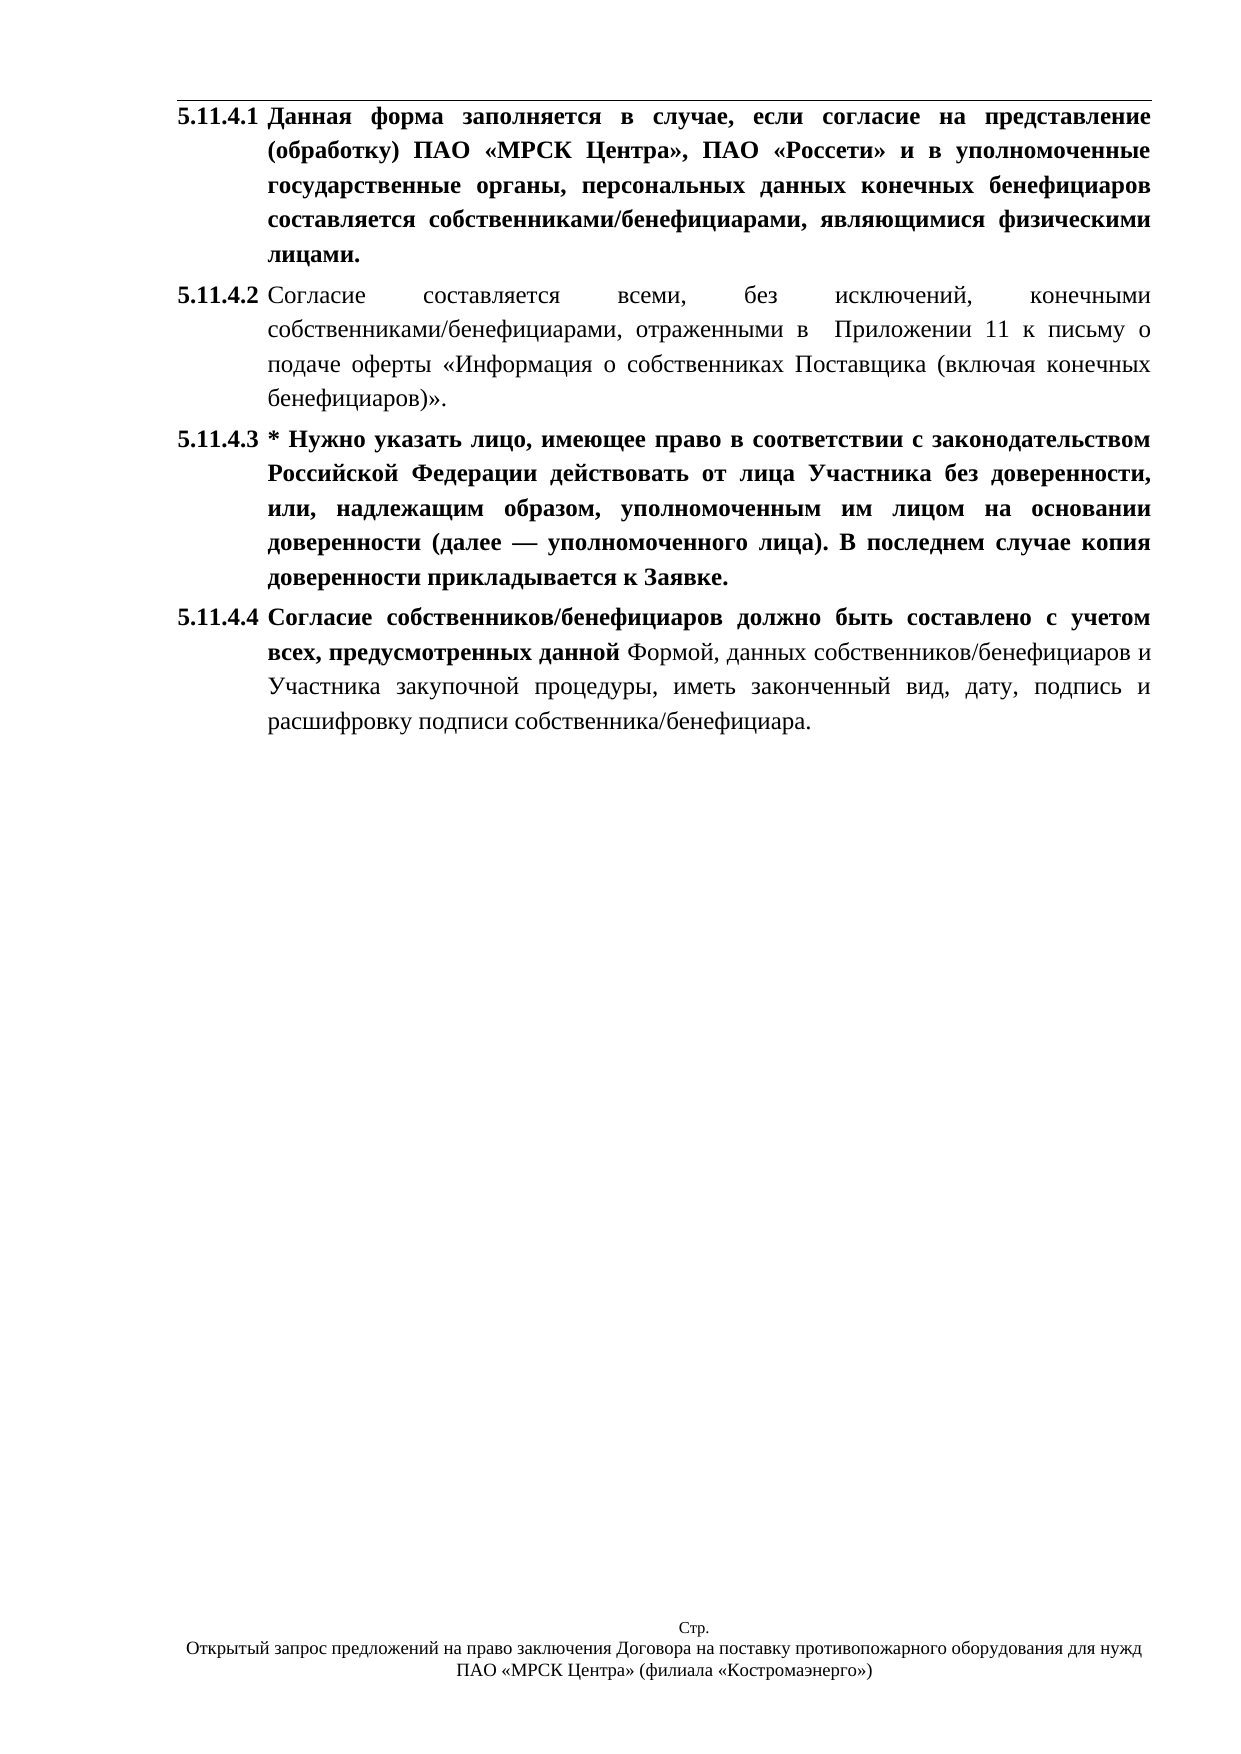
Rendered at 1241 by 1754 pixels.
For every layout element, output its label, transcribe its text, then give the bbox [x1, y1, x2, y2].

list * Нужно указать лицо, имеющее право в соответствии с законодательством Российской Федерации действовать от лица Участника без доверенности, или, надлежащим образом, уполномоченным им лицом на основании доверенности (далее — уполномоченного лица). В последнем случае копия доверенности прикладывается к Заявке. [177, 424, 1152, 591]
list Согласие составляется всеми, без исключений, конечными собственниками/бенефициарами, отраженными в Приложении 11 к письму о подаче оферты «Информация о собственниках Поставщика (включая конечных бенефициаров)». [177, 280, 1152, 412]
list Согласие собственников/бенефициаров должно быть составлено с учетом всех, предусмотренных данной Формой, данных собственников/бенефициаров и Участника закупочной процедуры, иметь законченный вид, дату, подпись и расшифровку подписи собственника/бенефициара. [177, 602, 1152, 735]
list Данная форма заполняется в случае, если согласие на представление (обработку) ПАО «МРСК Центра», ПАО «Россети» и в уполномоченные государственные органы, персональных данных конечных бенефициаров составляется собственниками/бенефициарами, являющимися физическими лицами. [177, 101, 1152, 268]
